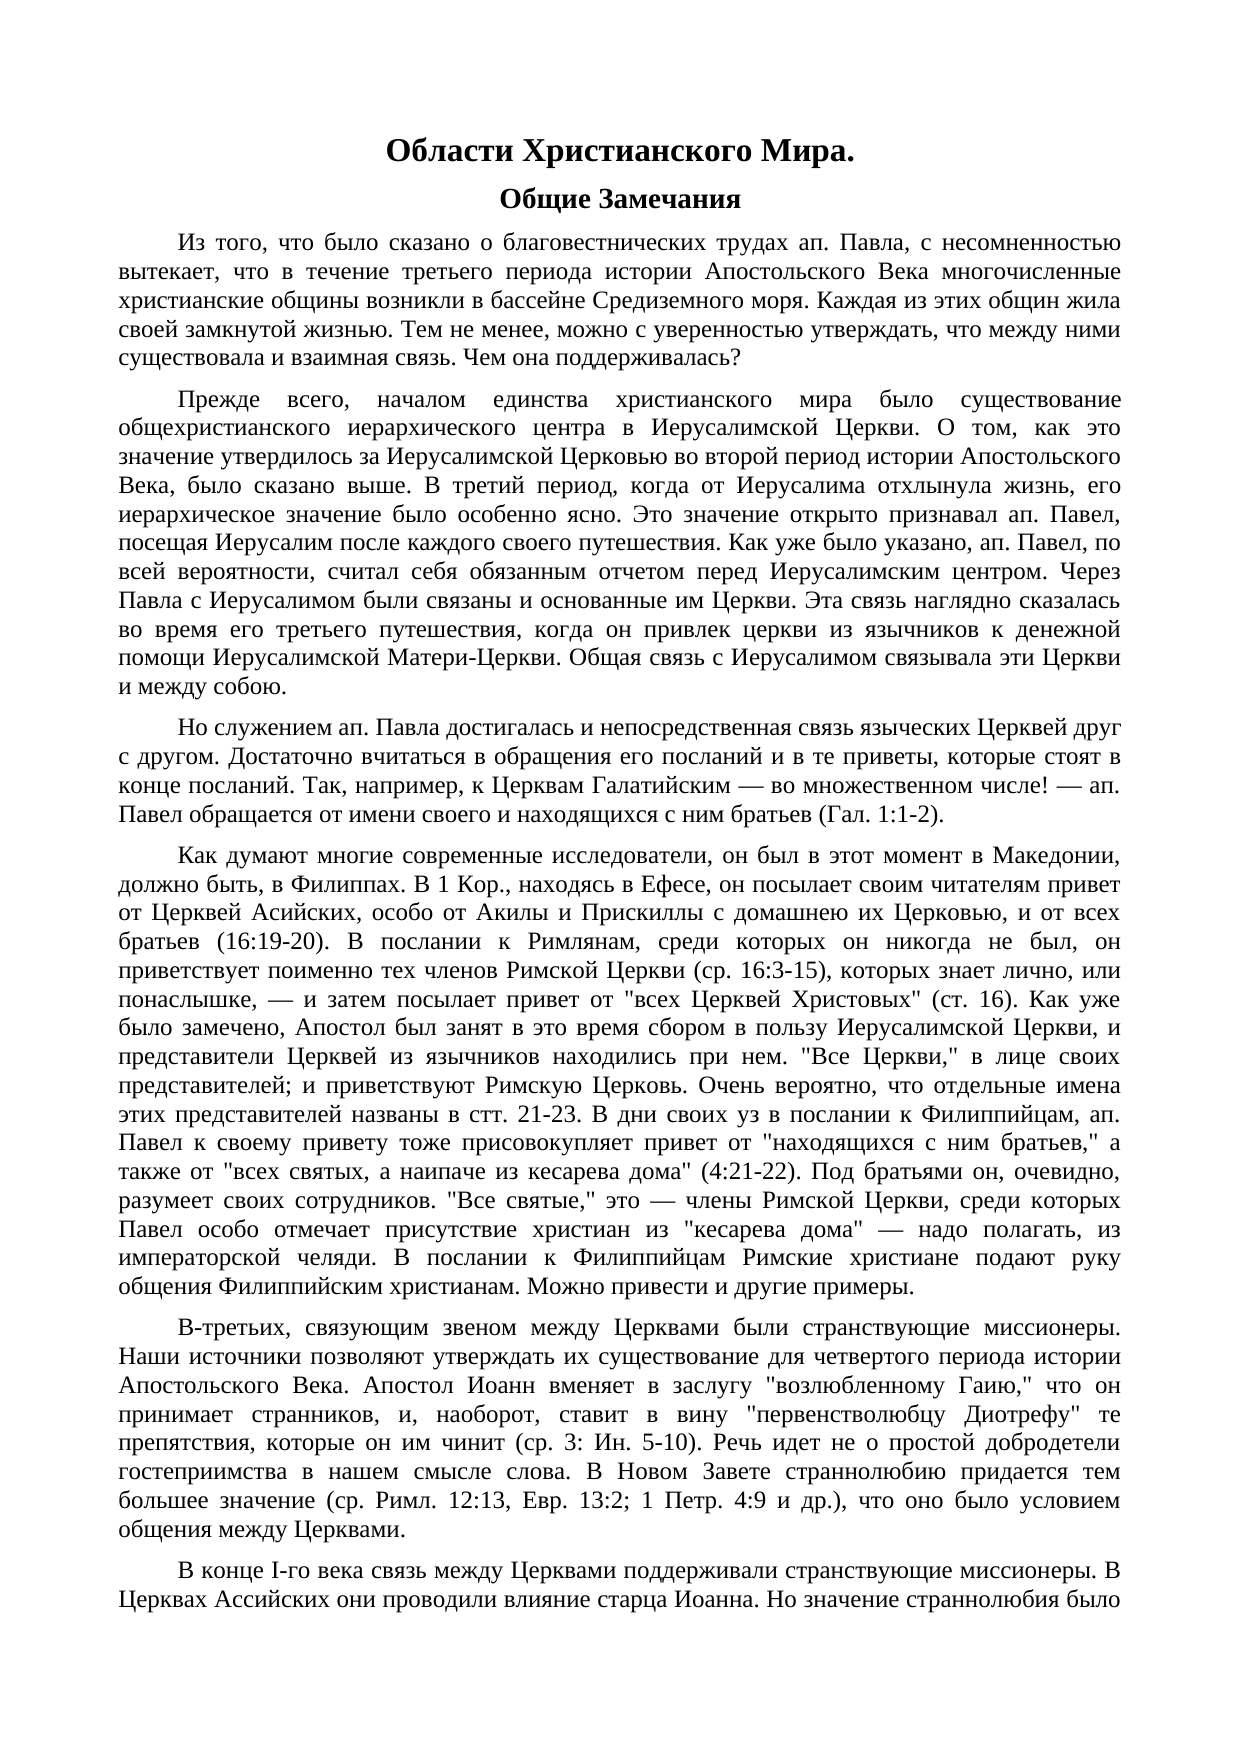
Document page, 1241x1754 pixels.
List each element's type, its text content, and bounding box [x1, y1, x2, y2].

text Как думают многие современные исследователи, он был в этот момент в Македонии, должно быть, в Филиппах. В 1 Кор., находясь в Ефесе, он посылает своим читателям привет от Церквей Асийских, особо от Акилы и Прискиллы с домашнею их Церковью, и от всех братьев (16:19-20). В послании к Римлянам, среди которых он никогда не был, он приветствует поименно тех членов Римской Церкви (ср. 16:3-15), которых знает лично, или понаслышке, — и затем посылает привет от "всех Церквей Христовых" (ст. 16). Как уже было замечено, Апостол был занят в это время сбором в пользу Иерусалимской Церкви, и представители Церквей из язычников находились при нем. "Все Церкви," в лице своих представителей; и приветствуют Римскую Церковь. Очень вероятно, что отдельные имена этих представителей названы в стт. 21-23. В дни своих уз в послании к Филиппийцам, ап. Павел к своему привету тоже присовокупляет привет от "находящихся с ним братьев," а также от "всех святых, а наипаче из кесарева дома" (4:21-22). Под братьями он, очевидно, разумеет своих сотрудников. "Все святые," это — члены Римской Церкви, среди которых Павел особо отмечает присутствие христиан из "кесарева дома" — надо полагать, из императорской челяди. В послании к Филиппийцам Римские христиане подают руку общения Филиппийским христианам. Можно привести и другие примеры. [118, 840, 1122, 1300]
text Но служением ап. Павла достигалась и непосредственная связь языческих Церквей друг с другом. Достаточно вчитаться в обращения его посланий и в те приветы, которые стоят в конце посланий. Так, например, к Церквам Галатийским — во множественном числе! — ап. Павел обращается от имени своего и находящихся с ним братьев (Гал. 1:1-2). [118, 712, 1122, 827]
text Из того, что было сказано о благовестнических трудах ап. Павла, с несомненностью вытекает, что в течение третьего периода истории Апостольского Века многочисленные христианские общины возникли в бассейне Средиземного моря. Каждая из этих общин жила своей замкнутой жизнью. Тем не менее, можно с уверенностью утверждать, что между ними существовала и взаимная связь. Чем она поддерживалась? [118, 227, 1122, 371]
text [118, 1555, 1122, 1612]
text Области Христианского Мира. [118, 131, 1122, 169]
text Общие Замечания [118, 181, 1122, 215]
text В-третьих, связующим звеном между Церквами были странствующие миссионеры. Наши источники позволяют утверждать их существование для четвертого периода истории Апостольского Века. Апостол Иоанн вменяет в заслугу "возлюбленному Гаию," что он принимает странников, и, наоборот, ставит в вину "первенстволюбцу Диотрефу" те препятствия, которые он им чинит (ср. 3: Ин. 5-10). Речь идет не о простой добродетели гостеприимства в нашем смысле слова. В Новом Завете страннолюбию придается тем большее значение (ср. Римл. 12:13, Евр. 13:2; 1 Петр. 4:9 и др.), что оно было условием общения между Церквами. [118, 1312, 1122, 1542]
text Прежде всего, началом единства христианского мира было существование общехристианского иерархического центра в Иерусалимской Церкви. О том, как это значение утвердилось за Иерусалимской Церковью во второй период истории Апостольского Века, было сказано выше. В третий период, когда от Иерусалима отхлынула жизнь, его иерархическое значение было особенно ясно. Это значение открыто признавал ап. Павел, посещая Иерусалим после каждого своего путешествия. Как уже было указано, ап. Павел, по всей вероятности, считал себя обязанным отчетом перед Иерусалимским центром. Через Павла с Иерусалимом были связаны и основанные им Церкви. Эта связь наглядно сказалась во время его третьего путешествия, когда он привлек церкви из язычников к денежной помощи Иерусалимской Матери-Церкви. Общая связь с Иерусалимом связывала эти Церкви и между собою. [118, 384, 1122, 700]
